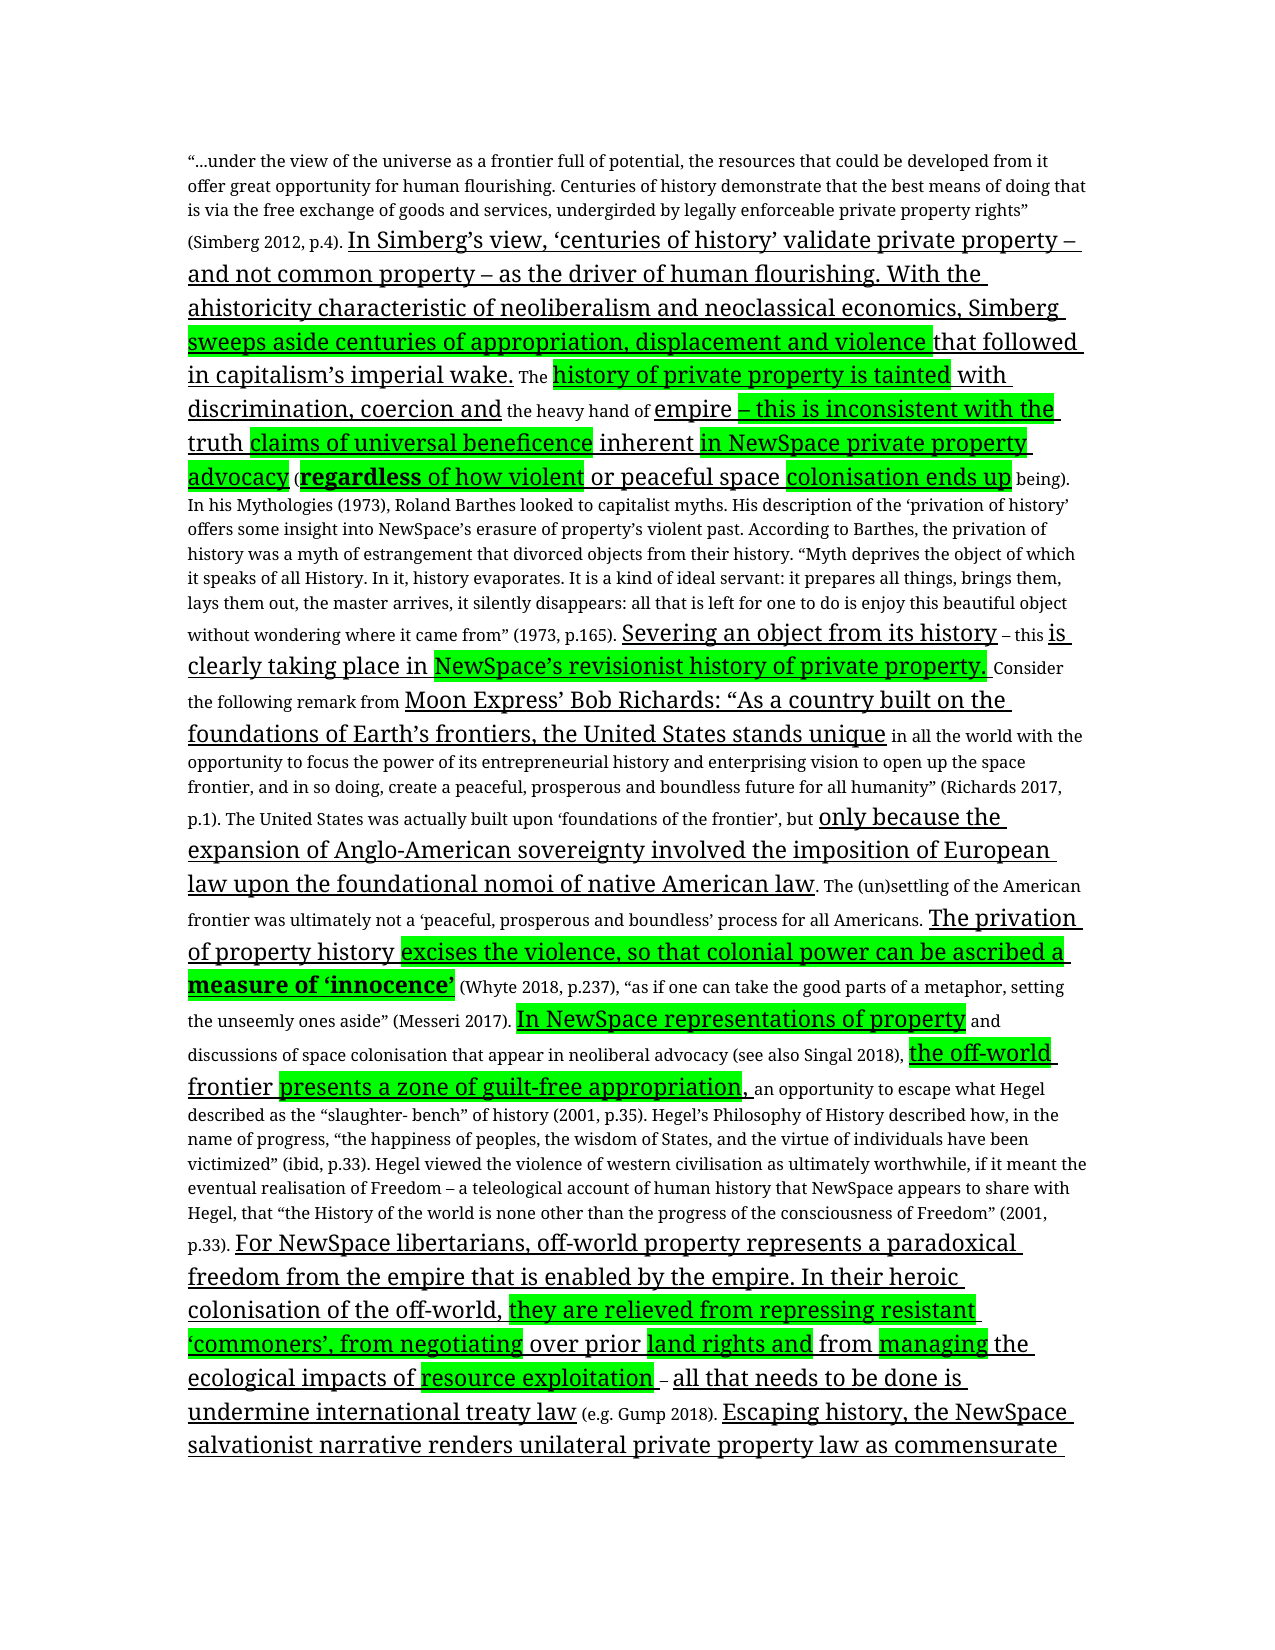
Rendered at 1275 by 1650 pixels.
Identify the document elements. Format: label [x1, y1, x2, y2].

text [187, 150, 1087, 1460]
